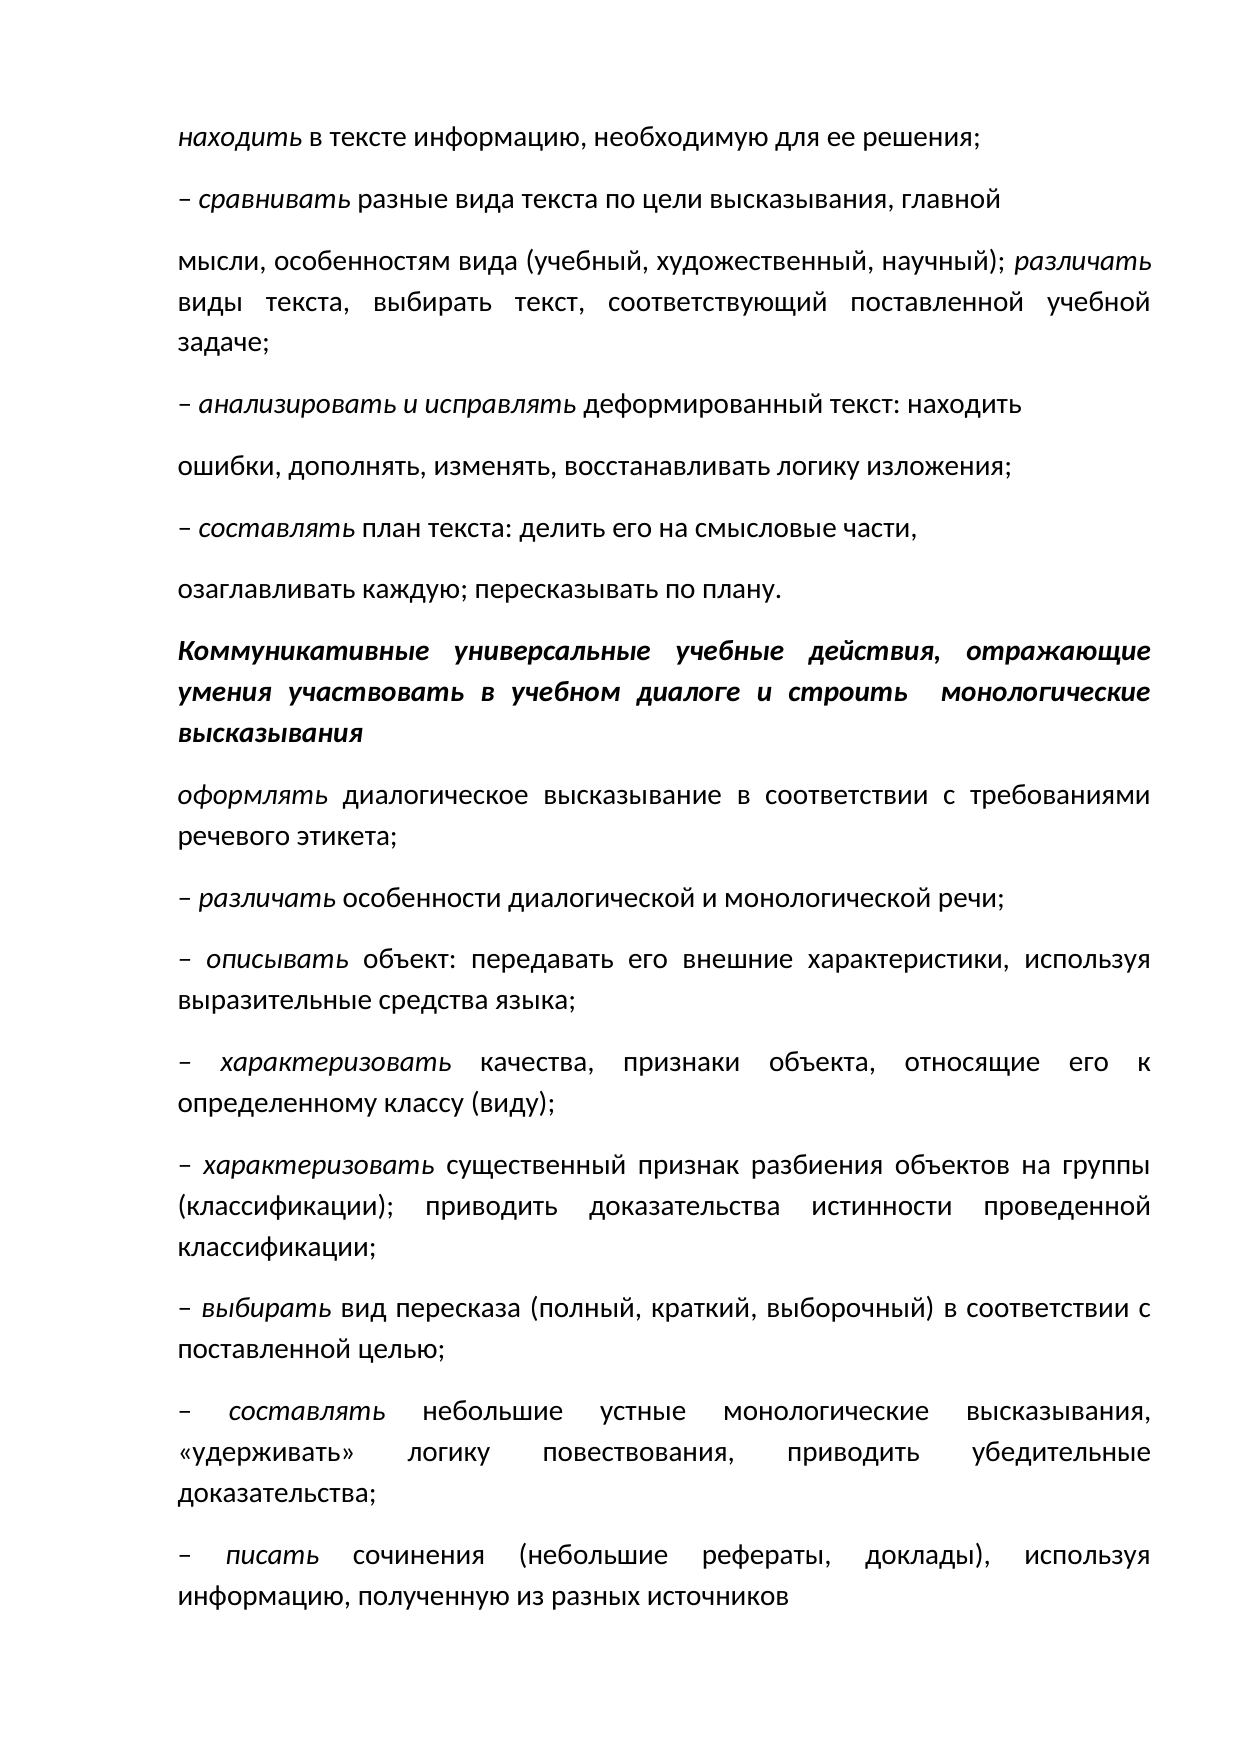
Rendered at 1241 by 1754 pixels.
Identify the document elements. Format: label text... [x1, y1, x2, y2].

text мысли, особенностям вида (учебный, художественный, научный); различать виды текста, выбирать текст, соответствующий поставленной учебной задаче; [177, 242, 1152, 359]
text находить в тексте информацию, необходимую для ее решения; [177, 118, 1152, 154]
text – анализировать и исправлять деформированный текст: находить [177, 385, 1152, 421]
text – составлять небольшие устные монологические высказывания, «удерживать» логику повествования, приводить убедительные доказательства; [177, 1392, 1152, 1510]
text – различать особенности диалогической и монологической речи; [177, 879, 1152, 914]
text ошибки, дополнять, изменять, восстанавливать логику изложения; [177, 447, 1152, 483]
text – характеризовать качества, признаки объекта, относящие его к определенному классу (виду); [177, 1043, 1152, 1120]
text – сравнивать разные вида текста по цели высказывания, главной [177, 180, 1152, 216]
text – характеризовать существенный признак разбиения объектов на группы (классификации); приводить доказательства истинности проведенной классификации; [177, 1146, 1152, 1263]
text – описывать объект: передавать его внешние характеристики, используя выразительные средства языка; [177, 941, 1152, 1017]
text – писать сочинения (небольшие рефераты, доклады), используя информацию, полученную из разных источников [177, 1536, 1152, 1612]
text – выбирать вид пересказа (полный, краткий, выборочный) в соответствии с поставленной целью; [177, 1289, 1152, 1366]
text – составлять план текста: делить его на смысловые части, [177, 509, 1152, 544]
text оформлять диалогическое высказывание в соответствии с требованиями речевого этикета; [177, 776, 1152, 853]
text озаглавливать каждую; пересказывать по плану. [177, 571, 1152, 606]
text Коммуникативные универсальные учебные действия, отражающие умения участвовать в учебном диалоге и строить монологические высказывания [177, 632, 1152, 750]
